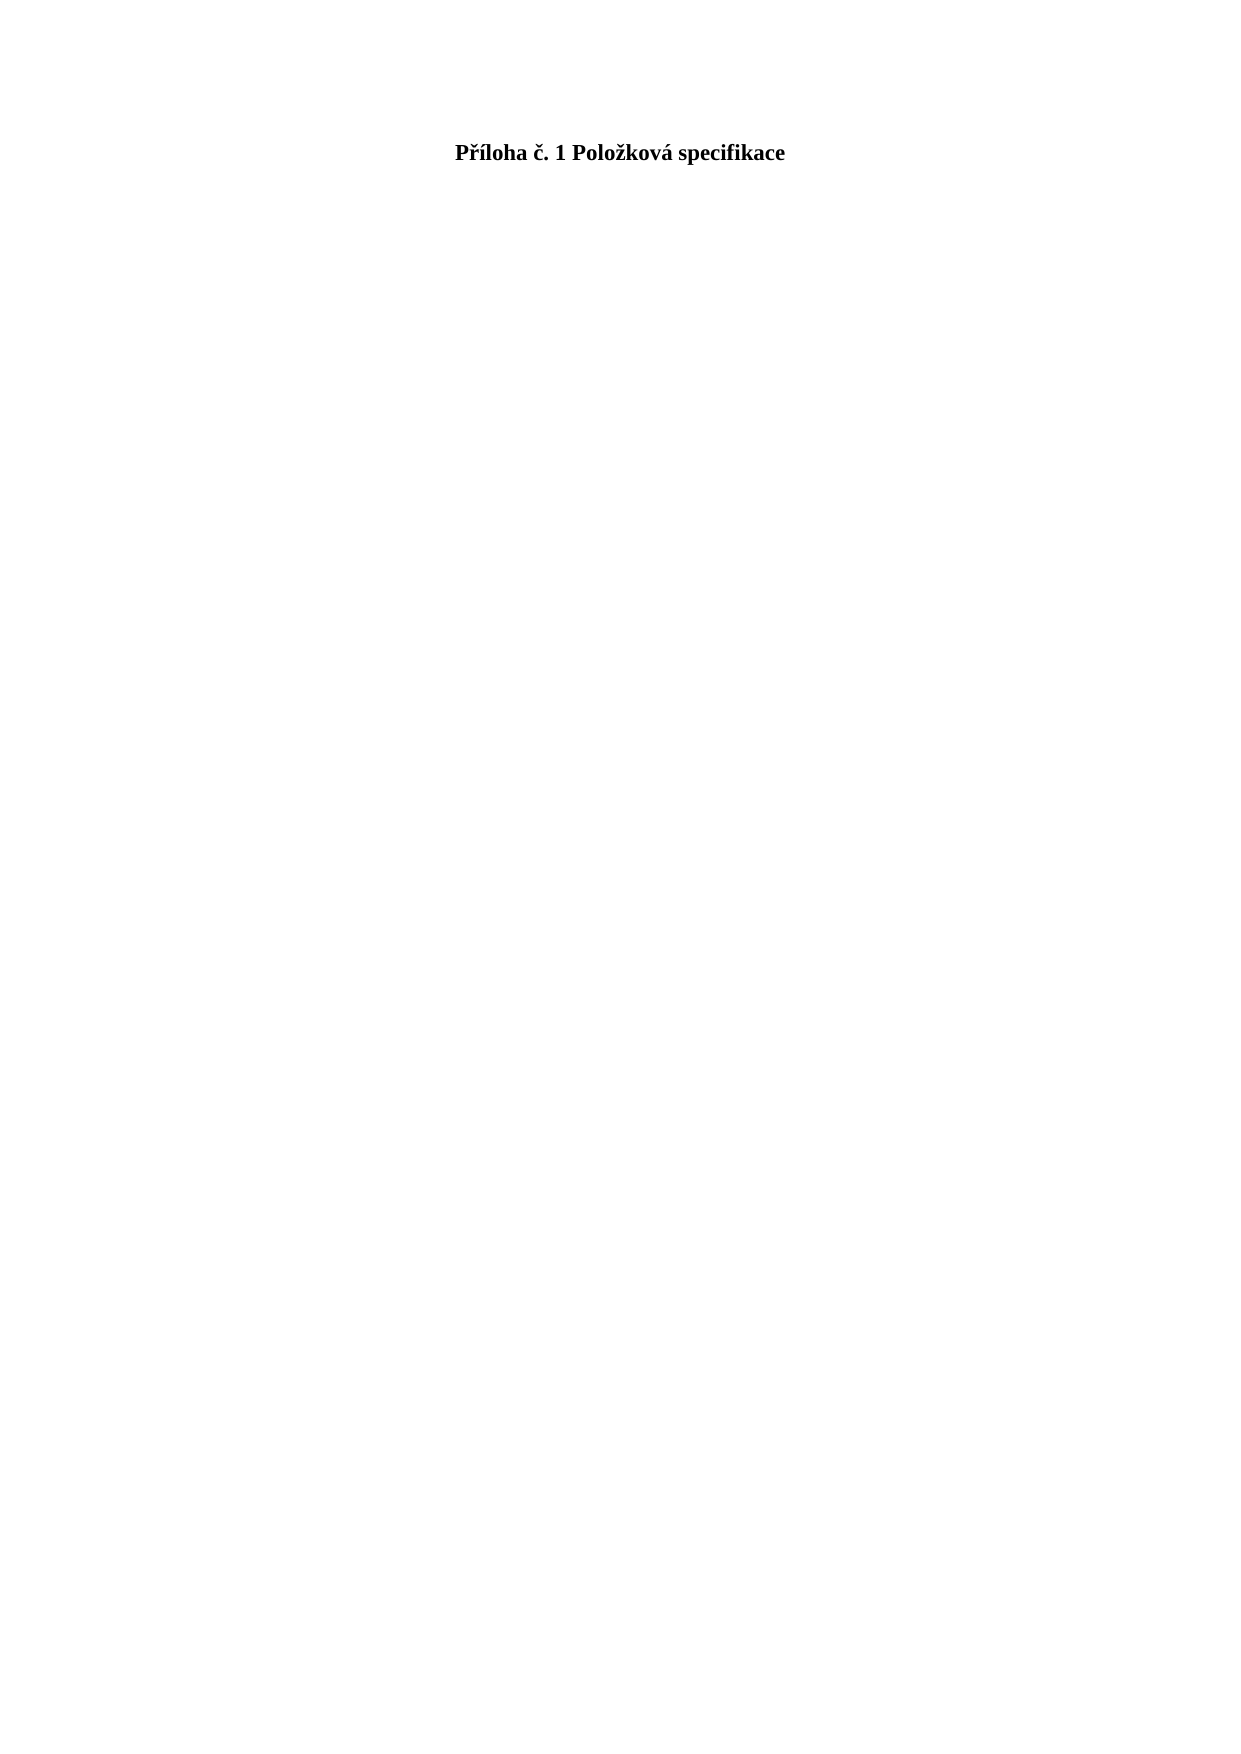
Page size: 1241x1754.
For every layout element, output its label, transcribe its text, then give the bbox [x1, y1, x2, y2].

text Příloha č. 1 Položková specifikace [148, 139, 1093, 165]
